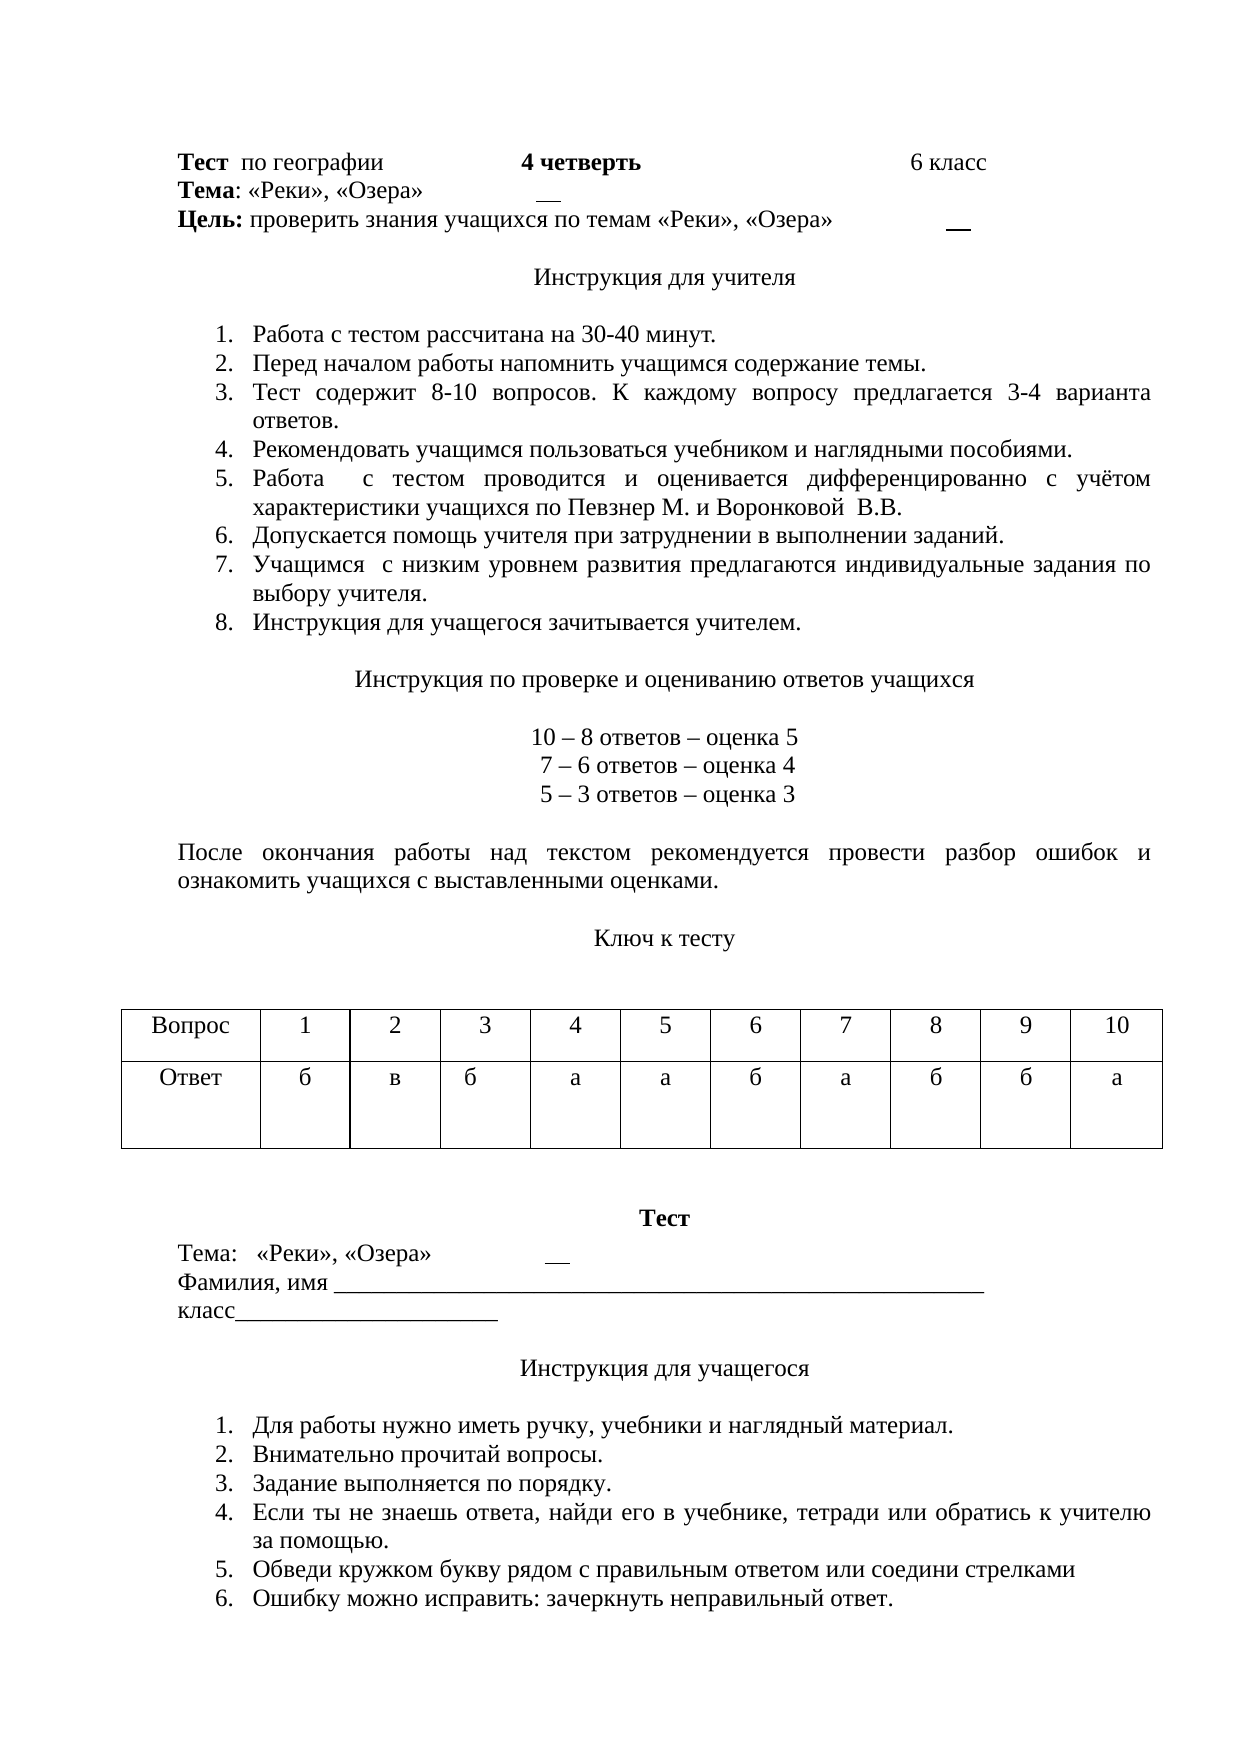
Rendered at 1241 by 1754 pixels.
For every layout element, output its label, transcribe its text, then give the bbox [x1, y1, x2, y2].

list Рекомендовать учащимся пользоваться учебником и наглядными пособиями. [215, 434, 1152, 463]
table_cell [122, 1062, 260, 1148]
subtitle Инструкция для учащегося [177, 1353, 1152, 1382]
list Для работы нужно иметь ручку, учебники и наглядный материал. [215, 1410, 1152, 1439]
text Цель: проверить знания учащихся по темам «Реки», «Озера» [177, 204, 1152, 233]
text 7 – 6 ответов – оценка 4 [177, 751, 1152, 779]
list Работа с тестом рассчитана на 30-40 минут. [215, 319, 1152, 348]
list Перед началом работы напомнить учащимся содержание темы. [215, 348, 1152, 377]
list Обведи кружком букву рядом с правильным ответом или соедини стрелками [215, 1554, 1152, 1583]
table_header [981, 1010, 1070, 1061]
subtitle Тест [177, 1203, 1152, 1232]
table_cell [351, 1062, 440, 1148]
text класс_____________________ [177, 1295, 1152, 1324]
text Тест по географии 4 четверть 6 класс [177, 147, 1152, 176]
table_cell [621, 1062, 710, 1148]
list Допускается помощь учителя при затруднении в выполнении заданий. [215, 521, 1152, 549]
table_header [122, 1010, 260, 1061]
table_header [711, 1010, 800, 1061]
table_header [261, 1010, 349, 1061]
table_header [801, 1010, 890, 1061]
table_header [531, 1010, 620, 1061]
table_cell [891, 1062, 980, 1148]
list Задание выполняется по порядку. [215, 1468, 1152, 1497]
text 10 – 8 ответов – оценка 5 [177, 722, 1152, 751]
list Работа с тестом проводится и оценивается дифференцированно с учётом характеристики учащихся по Певзнер М. и Воронковой В.В. [215, 463, 1152, 521]
list Ошибку можно исправить: зачеркнуть неправильный ответ. [215, 1583, 1152, 1612]
list Учащимся с низким уровнем развития предлагаются индивидуальные задания по выбору учителя. [215, 549, 1152, 607]
list Внимательно прочитай вопросы. [215, 1439, 1152, 1468]
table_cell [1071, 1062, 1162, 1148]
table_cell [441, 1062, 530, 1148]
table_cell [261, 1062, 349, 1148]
list Инструкция для учащегося зачитывается учителем. [215, 607, 1152, 636]
text Фамилия, имя ____________________________________________________ [177, 1267, 1152, 1295]
list Тест содержит 8-10 вопросов. К каждому вопросу предлагается 3-4 варианта ответов. [215, 377, 1152, 434]
subtitle Инструкция по проверке и оцениванию ответов учащихся [177, 664, 1152, 693]
text Тема: «Реки», «Озера» [177, 1238, 1152, 1267]
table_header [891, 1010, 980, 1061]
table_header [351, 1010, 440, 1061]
subtitle Тема: «Реки», «Озера» [177, 176, 1152, 204]
text 5 – 3 ответов – оценка 3 [177, 779, 1152, 808]
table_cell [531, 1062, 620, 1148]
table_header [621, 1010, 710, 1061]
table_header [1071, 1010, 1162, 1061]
list Если ты не знаешь ответа, найди его в учебнике, тетради или обратись к учителю за помощью. [215, 1497, 1152, 1554]
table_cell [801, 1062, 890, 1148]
text После окончания работы над текстом рекомендуется провести разбор ошибок и ознакомить учащихся с выставленными оценками. [177, 837, 1152, 894]
subtitle Инструкция для учителя [177, 262, 1152, 291]
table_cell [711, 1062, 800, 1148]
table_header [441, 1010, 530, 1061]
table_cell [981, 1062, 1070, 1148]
subtitle Ключ к тесту [177, 923, 1152, 952]
